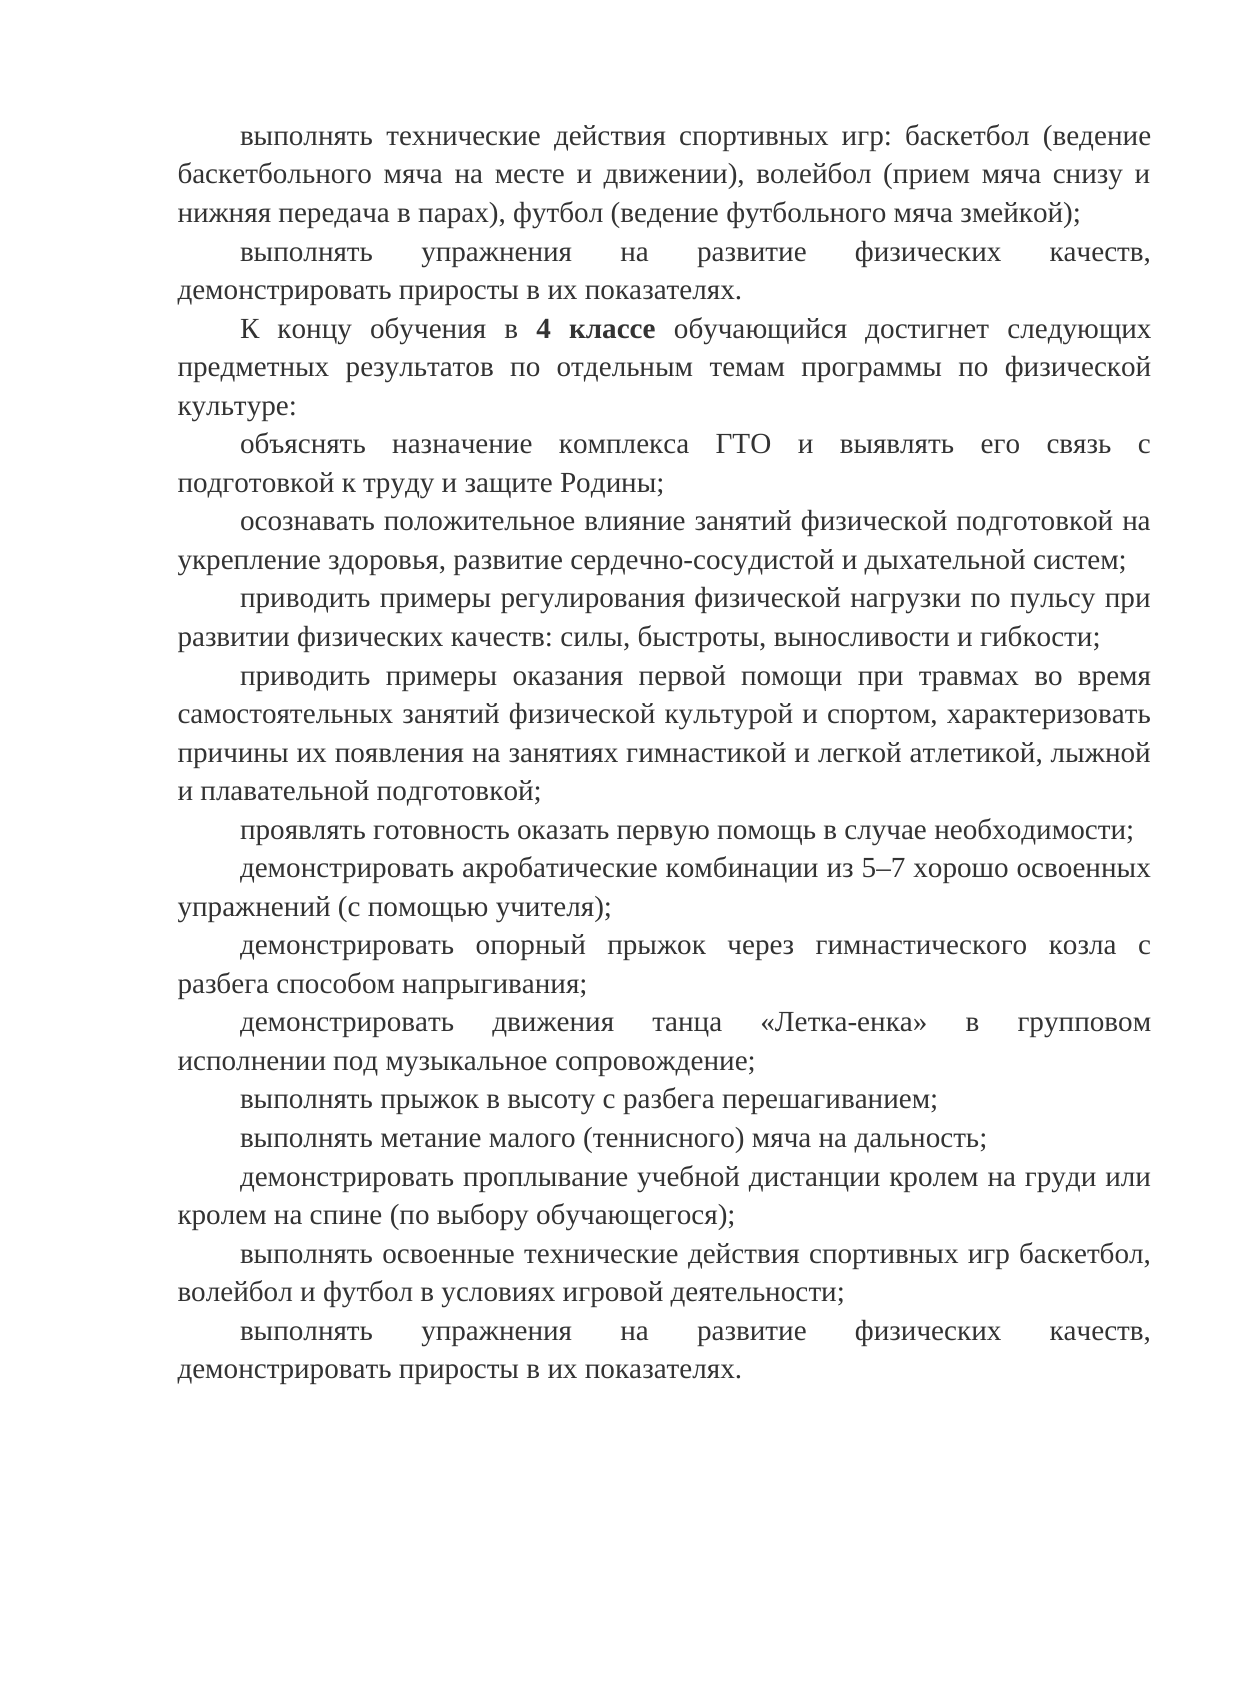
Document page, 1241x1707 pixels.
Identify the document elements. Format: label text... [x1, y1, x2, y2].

text выполнять освоенные технические действия спортивных игр баскетбол, волейбол и футбол в условиях игровой деятельности; [177, 1236, 1152, 1308]
text выполнять упражнения на развитие физических качеств, демонстрировать приросты в их показателях. [177, 234, 1152, 306]
text демонстрировать проплывание учебной дистанции кролем на груди или кролем на спине (по выбору обучающегося); [177, 1159, 1152, 1231]
text приводить примеры оказания первой помощи при травмах во время самостоятельных занятий физической культурой и спортом, характеризовать причины их появления на занятиях гимнастикой и легкой атлетикой, лыжной и плавательной подготовкой; [177, 658, 1152, 807]
text выполнять прыжок в высоту с разбега перешагиванием; [177, 1082, 1152, 1115]
text осознавать положительное влияние занятий физической подготовкой на укрепление здоровья, развитие сердечно-сосудистой и дыхательной систем; [177, 503, 1152, 576]
text демонстрировать движения танца «Летка-енка» в групповом исполнении под музыкальное сопровождение; [177, 1004, 1152, 1077]
text выполнять метание малого (теннисного) мяча на дальность; [177, 1120, 1152, 1154]
text К концу обучения в 4 классе обучающийся достигнет следующих предметных результатов по отдельным темам программы по физической культуре: [177, 311, 1152, 421]
text демонстрировать опорный прыжок через гимнастического козла с разбега способом напрыгивания; [177, 927, 1152, 999]
text выполнять технические действия спортивных игр: баскетбол (ведение баскетбольного мяча на месте и движении), волейбол (прием мяча снизу и нижняя передача в парах), футбол (ведение футбольного мяча змейкой); [177, 118, 1152, 229]
text приводить примеры регулирования физической нагрузки по пульсу при развитии физических качеств: силы, быстроты, выносливости и гибкости; [177, 581, 1152, 653]
text демонстрировать акробатические комбинации из 5–7 хорошо освоенных упражнений (с помощью учителя); [177, 850, 1152, 922]
text объяснять назначение комплекса ГТО и выявлять его связь с подготовкой к труду и защите Родины; [177, 426, 1152, 498]
text выполнять упражнения на развитие физических качеств, демонстрировать приросты в их показателях. [177, 1313, 1152, 1385]
text проявлять готовность оказать первую помощь в случае необходимости; [177, 812, 1152, 845]
